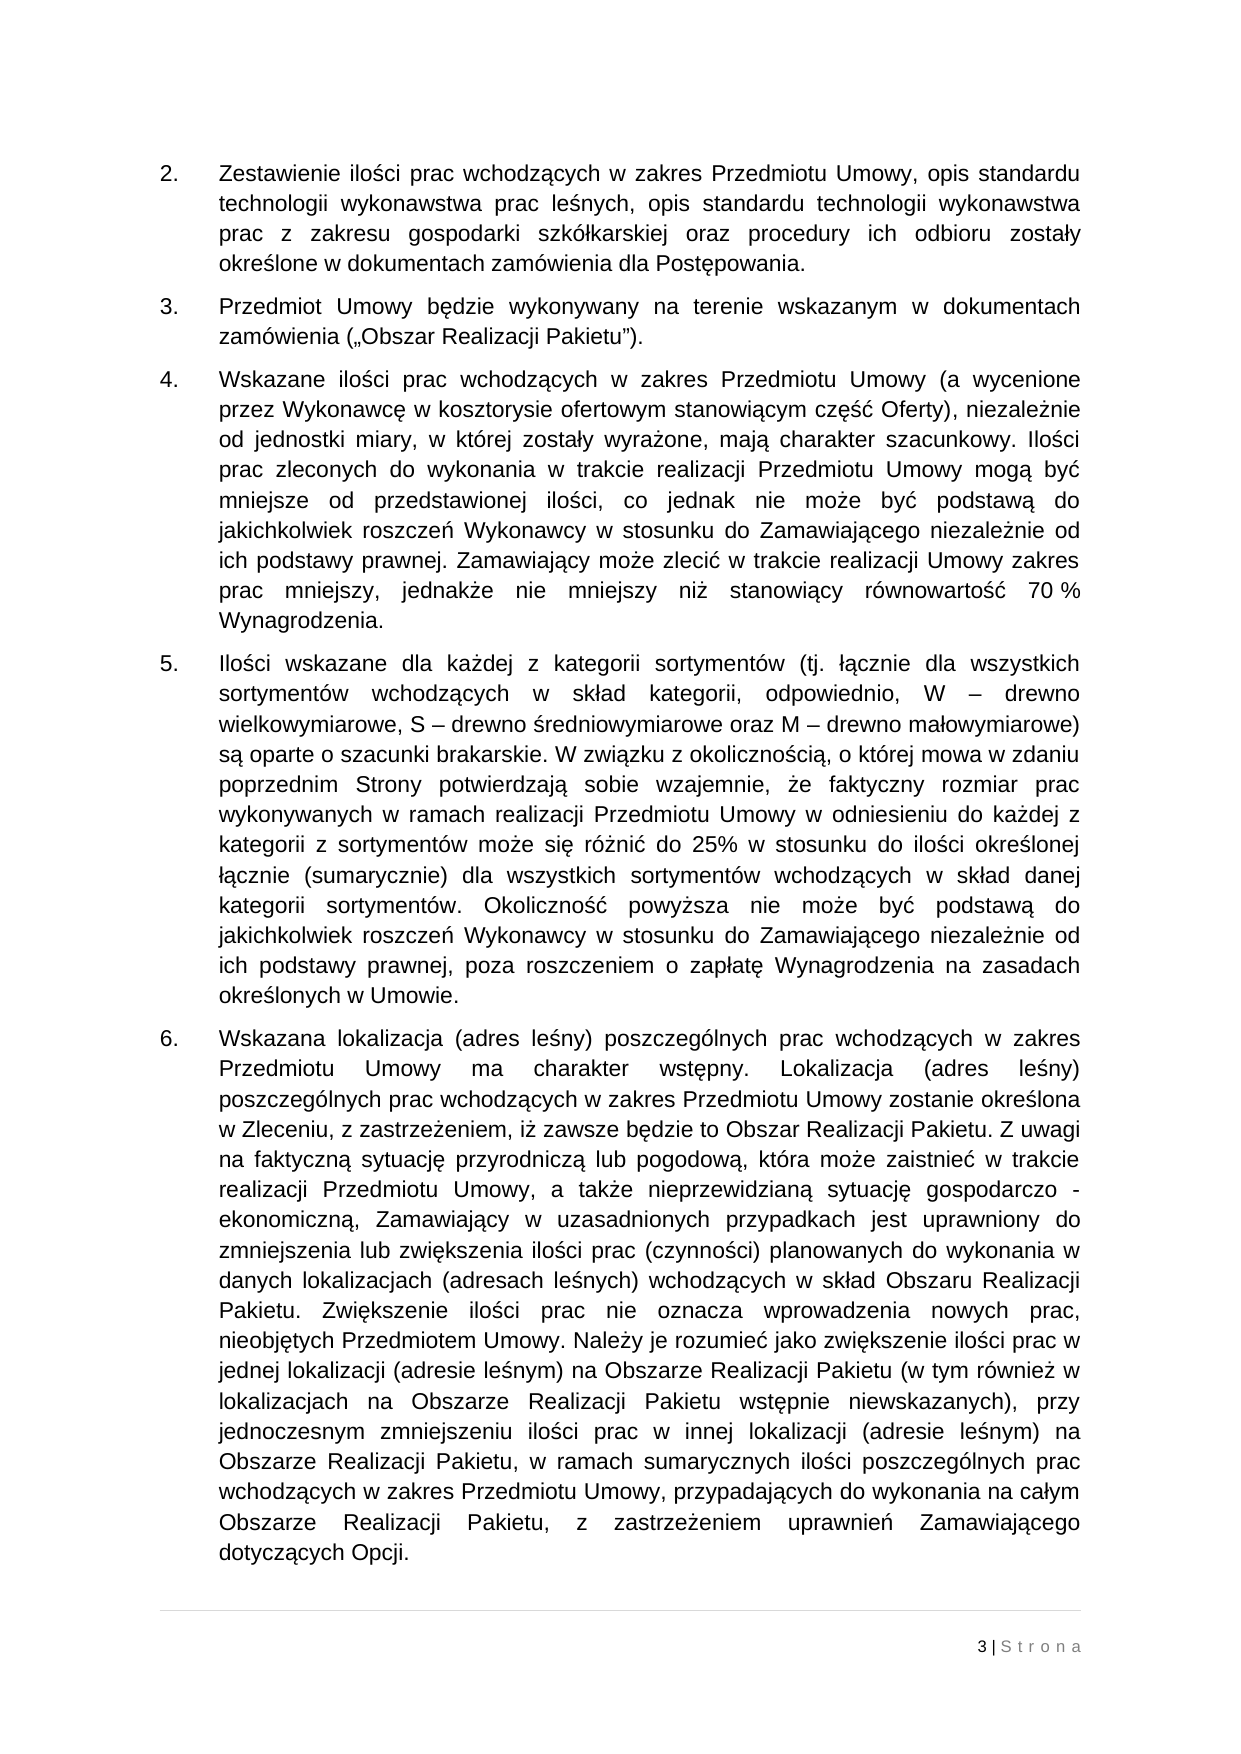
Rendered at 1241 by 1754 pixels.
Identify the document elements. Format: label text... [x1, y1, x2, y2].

list Przedmiot Umowy będzie wykonywany na terenie wskazanym w dokumentach zamówienia („Obszar Realizacji Pakietu”). [159, 293, 1081, 349]
list Wskazana lokalizacja (adres leśny) poszczególnych prac wchodzących w zakres Przedmiotu Umowy ma charakter wstępny. Lokalizacja (adres leśny) poszczególnych prac wchodzących w zakres Przedmiotu Umowy zostanie określona w Zleceniu, z zastrzeżeniem, iż zawsze będzie to Obszar Realizacji Pakietu. Z uwagi na faktyczną sytuację przyrodniczą lub pogodową, która może zaistnieć w trakcie realizacji Przedmiotu Umowy, a także nieprzewidzianą sytuację gospodarczo - ekonomiczną, Zamawiający w uzasadnionych przypadkach jest uprawniony do zmniejszenia lub zwiększenia ilości prac (czynności) planowanych do wykonania w danych lokalizacjach (adresach leśnych) wchodzących w skład Obszaru Realizacji Pakietu. Zwiększenie ilości prac nie oznacza wprowadzenia nowych prac, nieobjętych Przedmiotem Umowy. Należy je rozumieć jako zwiększenie ilości prac w jednej lokalizacji (adresie leśnym) na Obszarze Realizacji Pakietu (w tym również w lokalizacjach na Obszarze Realizacji Pakietu wstępnie niewskazanych), przy jednoczesnym zmniejszeniu ilości prac w innej lokalizacji (adresie leśnym) na Obszarze Realizacji Pakietu, w ramach sumarycznych ilości poszczególnych prac wchodzących w zakres Przedmiotu Umowy, przypadających do wykonania na całym Obszarze Realizacji Pakietu, z zastrzeżeniem uprawnień Zamawiającego dotyczących Opcji. [159, 1025, 1081, 1565]
list Zestawienie ilości prac wchodzących w zakres Przedmiotu Umowy, opis standardu technologii wykonawstwa prac leśnych, opis standardu technologii wykonawstwa prac z zakresu gospodarki szkółkarskiej oraz procedury ich odbioru zostały określone w dokumentach zamówienia dla Postępowania. [159, 159, 1081, 276]
list Ilości wskazane dla każdej z kategorii sortymentów (tj. łącznie dla wszystkich sortymentów wchodzących w skład kategorii, odpowiednio, W – drewno wielkowymiarowe, S – drewno średniowymiarowe oraz M – drewno małowymiarowe) są oparte o szacunki brakarskie. W związku z okolicznością, o której mowa w zdaniu poprzednim Strony potwierdzają sobie wzajemnie, że faktyczny rozmiar prac wykonywanych w ramach realizacji Przedmiotu Umowy w odniesieniu do każdej z kategorii z sortymentów może się różnić do 25% w stosunku do ilości określonej łącznie (sumarycznie) dla wszystkich sortymentów wchodzących w skład danej kategorii sortymentów. Okoliczność powyższa nie może być podstawą do jakichkolwiek roszczeń Wykonawcy w stosunku do Zamawiającego niezależnie od ich podstawy prawnej, poza roszczeniem o zapłatę Wynagrodzenia na zasadach określonych w Umowie. [159, 650, 1081, 1009]
list Wskazane ilości prac wchodzących w zakres Przedmiotu Umowy (a wycenione przez Wykonawcę w kosztorysie ofertowym stanowiącym część Oferty), niezależnie od jednostki miary, w której zostały wyrażone, mają charakter szacunkowy. Ilości prac zleconych do wykonania w trakcie realizacji Przedmiotu Umowy mogą być mniejsze od przedstawionej ilości, co jednak nie może być podstawą do jakichkolwiek roszczeń Wykonawcy w stosunku do Zamawiającego niezależnie od ich podstawy prawnej. Zamawiający może zlecić w trakcie realizacji Umowy zakres prac mniejszy, jednakże nie mniejszy niż stanowiący równowartość 70 % Wynagrodzenia. [159, 366, 1081, 634]
